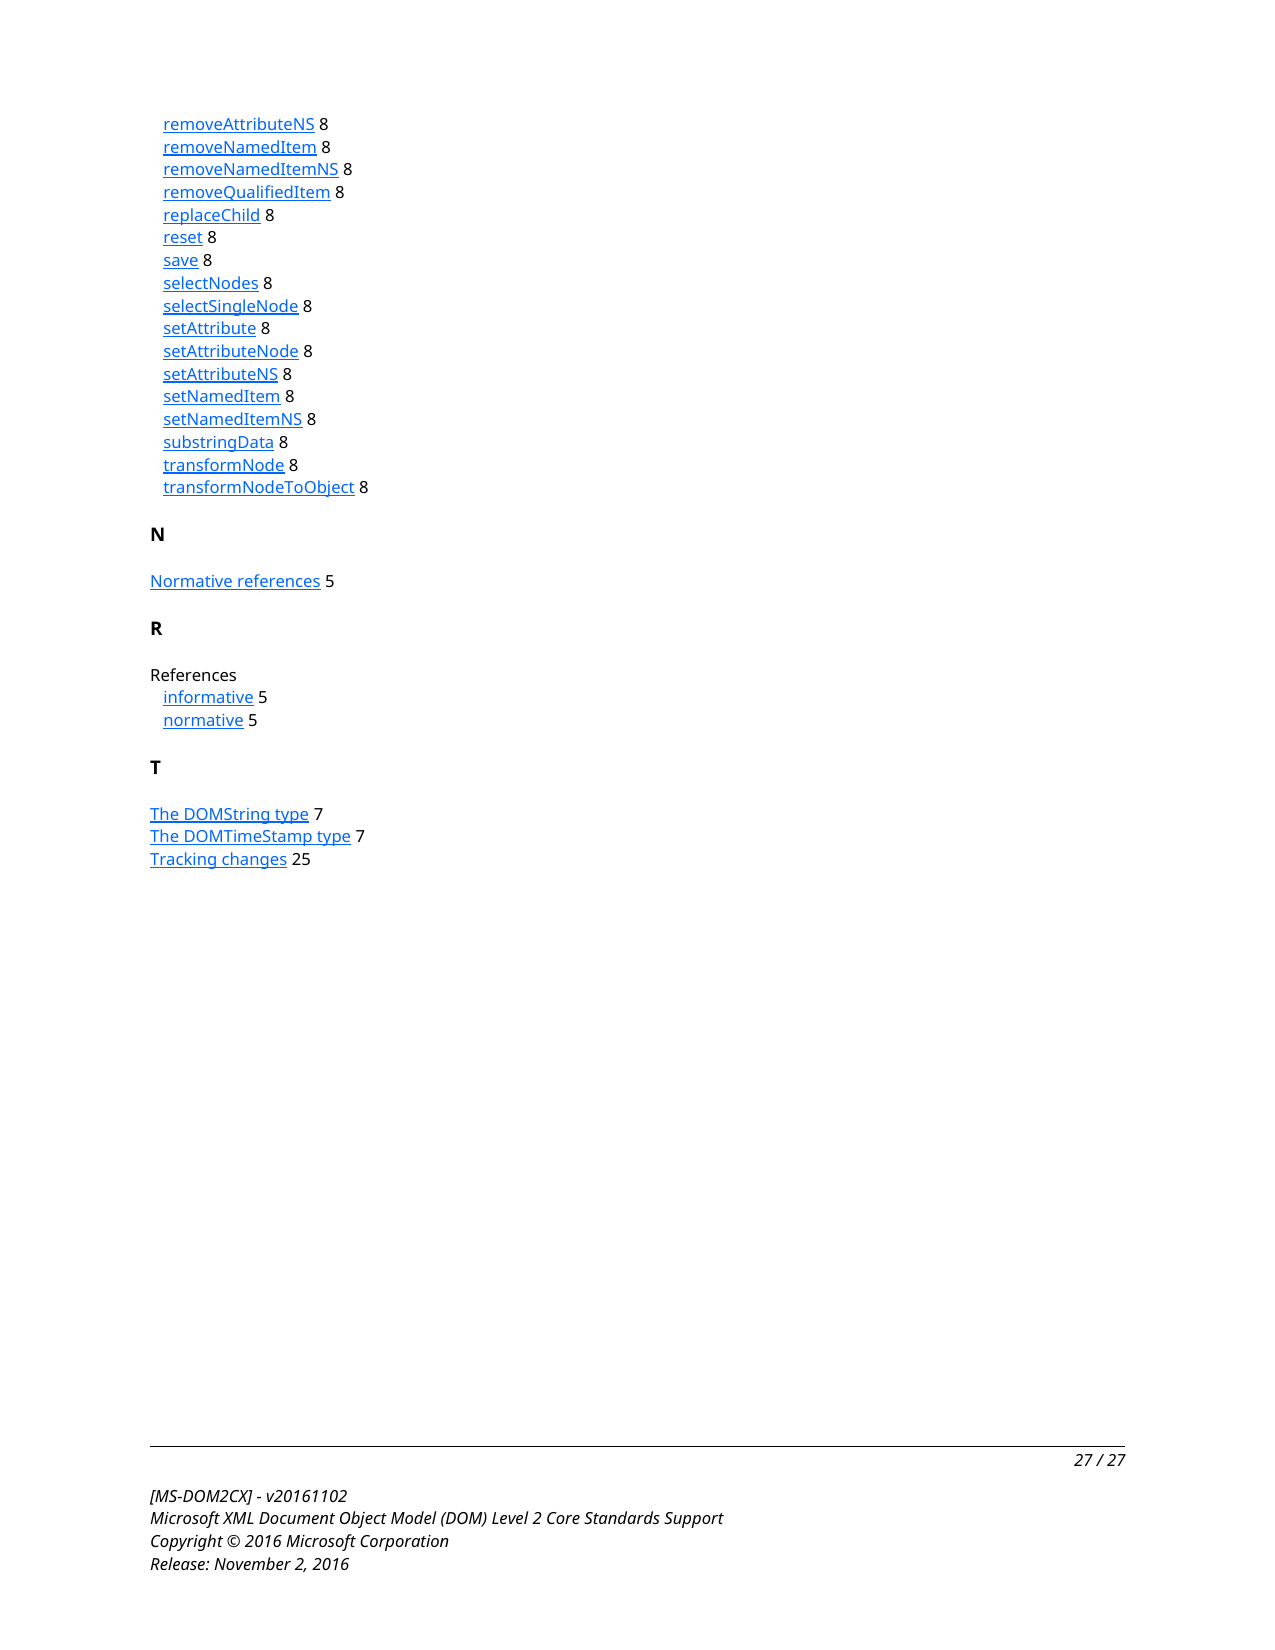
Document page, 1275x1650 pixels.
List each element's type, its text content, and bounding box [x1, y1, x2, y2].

text T [150, 754, 600, 779]
text R [150, 615, 600, 640]
text selectNodes 8 [150, 271, 600, 294]
text setAttribute 8 [150, 317, 600, 339]
text setAttributeNode 8 [150, 339, 600, 362]
text transformNodeToObject 8 [150, 476, 600, 498]
text transformNode 8 [150, 453, 600, 476]
text N [150, 521, 600, 547]
text setNamedItemNS 8 [150, 408, 600, 430]
text removeQualifiedItem 8 [150, 181, 600, 203]
text removeNamedItemNS 8 [150, 158, 600, 181]
text save 8 [150, 249, 600, 271]
text selectSingleNode 8 [150, 294, 600, 317]
text reset 8 [150, 226, 600, 249]
text removeAttributeNS 8 [150, 112, 600, 135]
text setAttributeNS 8 [150, 362, 600, 385]
text normative 5 [150, 708, 600, 731]
text substringData 8 [150, 430, 600, 453]
text The DOMTimeStamp type 7 [150, 825, 600, 848]
text The DOMString type 7 [150, 802, 600, 825]
text replaceChild 8 [150, 203, 600, 226]
text removeNamedItem 8 [150, 135, 600, 158]
text Normative references 5 [150, 569, 600, 592]
text setNamedItem 8 [150, 385, 600, 408]
text Tracking changes 24 [150, 848, 600, 870]
text informative 5 [150, 686, 600, 708]
text References [150, 663, 600, 686]
